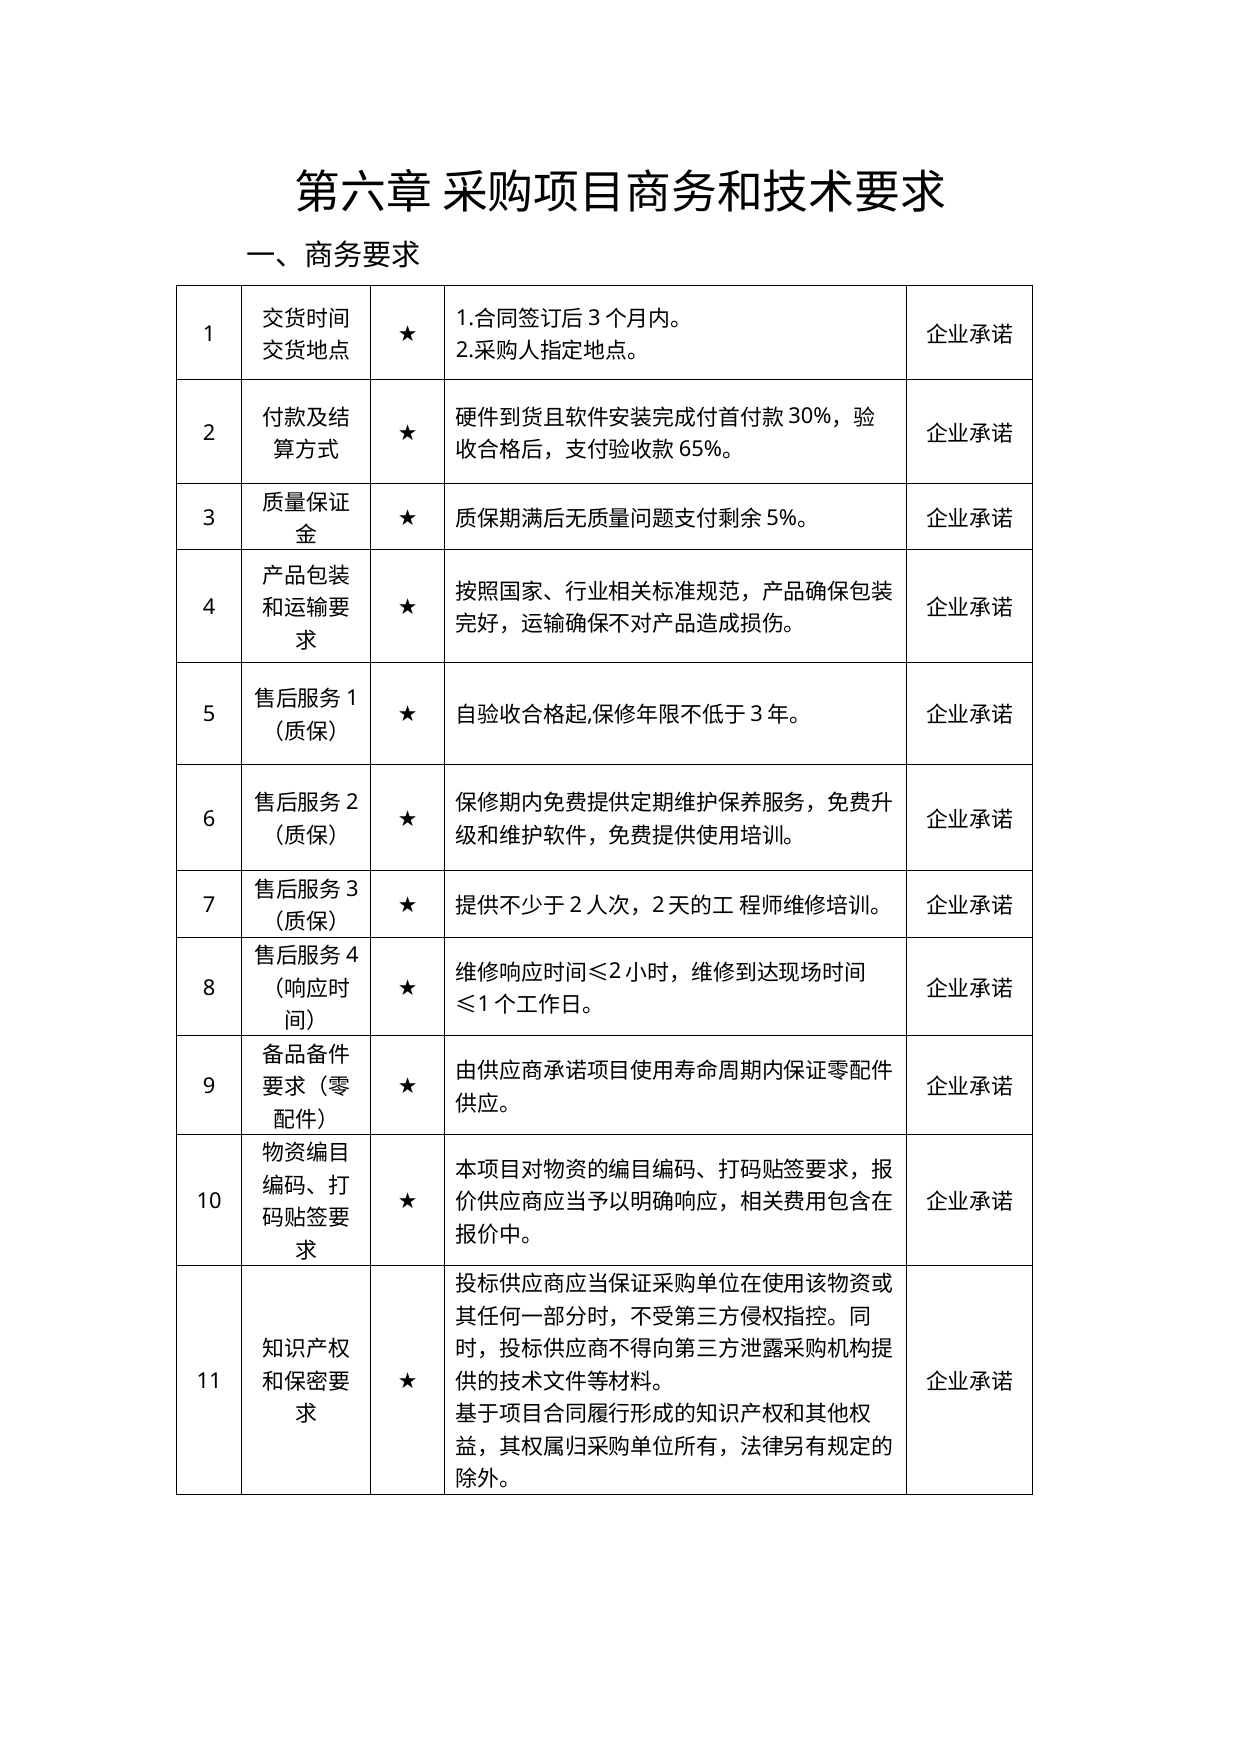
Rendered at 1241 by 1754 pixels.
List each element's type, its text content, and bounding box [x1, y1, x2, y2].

table_cell 备品备件要求（零配件） [242, 1036, 370, 1134]
table_cell 8 [177, 938, 241, 1035]
table_cell 售后服务4 （响应时间） [242, 938, 370, 1035]
table_cell 企业承诺 [907, 1135, 1032, 1265]
table_cell 6 [177, 765, 241, 870]
subtitle 一、商务要求 [187, 220, 1053, 285]
table_cell 维修响应时间≤2小时，维修到达现场时间≤1个工作日。 [445, 938, 906, 1035]
table_cell 售后服务1 （质保） [242, 663, 370, 764]
table_cell 质量保证金 [242, 484, 370, 549]
subtitle 第六章 采购项目商务和技术要求 [187, 162, 1053, 220]
table_cell 硬件到货且软件安装完成付首付款30%，验收合格后，支付验收款65%。 [445, 380, 906, 483]
table_cell 企业承诺 [907, 484, 1032, 549]
table_cell 按照国家、行业相关标准规范，产品确保包装完好，运输确保不对产品造成损伤。 [445, 550, 906, 662]
table_cell 企业承诺 [907, 1266, 1032, 1493]
table_cell ★ [371, 663, 444, 764]
table_header 交货时间交货地点 [242, 286, 370, 379]
table_cell 企业承诺 [907, 1036, 1032, 1134]
table_cell 质保期满后无质量问题支付剩余5%。 [445, 484, 906, 549]
table_cell ★ [371, 484, 444, 549]
table_cell ★ [371, 550, 444, 662]
table_cell 自验收合格起,保修年限不低于3年。 [445, 663, 906, 764]
table_cell ★ [371, 938, 444, 1035]
table_cell 2 [177, 380, 241, 483]
table_header 1 [177, 286, 241, 379]
table_cell 售后服务3 （质保） [242, 871, 370, 937]
table_header 1.合同签订后3个月内。 2.采购人指定地点。 [445, 286, 906, 379]
table_cell 4 [177, 550, 241, 662]
table_cell 提供不少于2人次，2天的工 程师维修培训。 [445, 871, 906, 937]
table_cell 企业承诺 [907, 938, 1032, 1035]
table_cell 知识产权和保密要求 [242, 1266, 370, 1493]
table_cell 企业承诺 [907, 765, 1032, 870]
table_cell ★ [371, 1135, 444, 1265]
table_cell 保修期内免费提供定期维护保养服务，免费升级和维护软件，免费提供使用培训。 [445, 765, 906, 870]
table_cell 9 [177, 1036, 241, 1134]
table_cell ★ [371, 1036, 444, 1134]
table_cell 由供应商承诺项目使用寿命周期内保证零配件供应。 [445, 1036, 906, 1134]
table_cell ★ [371, 871, 444, 937]
table_cell 售后服务2 （质保） [242, 765, 370, 870]
table_header ★ [371, 286, 444, 379]
table_cell 企业承诺 [907, 550, 1032, 662]
table_cell ★ [371, 1266, 444, 1493]
table_cell 投标供应商应当保证采购单位在使用该物资或其任何一部分时，不受第三方侵权指控。同时，投标供应商不得向第三方泄露采购机构提供的技术文件等材料。 基于项目合同履行形成的知识产权和其他权益，其权属归采购单位所有，法律另有规定的除外。 [445, 1266, 906, 1493]
table_cell 11 [177, 1266, 241, 1493]
table_cell 产品包装和运输要求 [242, 550, 370, 662]
table_cell 付款及结算方式 [242, 380, 370, 483]
table_cell 10 [177, 1135, 241, 1265]
table_cell ★ [371, 380, 444, 483]
table_cell 7 [177, 871, 241, 937]
table_cell 企业承诺 [907, 871, 1032, 937]
table_cell ★ [371, 765, 444, 870]
table_cell 物资编目编码、打码贴签要求 [242, 1135, 370, 1265]
table_cell 5 [177, 663, 241, 764]
table_cell 3 [177, 484, 241, 549]
table_cell 本项目对物资的编目编码、打码贴签要求，报价供应商应当予以明确响应，相关费用包含在报价中。 [445, 1135, 906, 1265]
table_cell 企业承诺 [907, 380, 1032, 483]
table_header 企业承诺 [907, 286, 1032, 379]
table_cell 企业承诺 [907, 663, 1032, 764]
